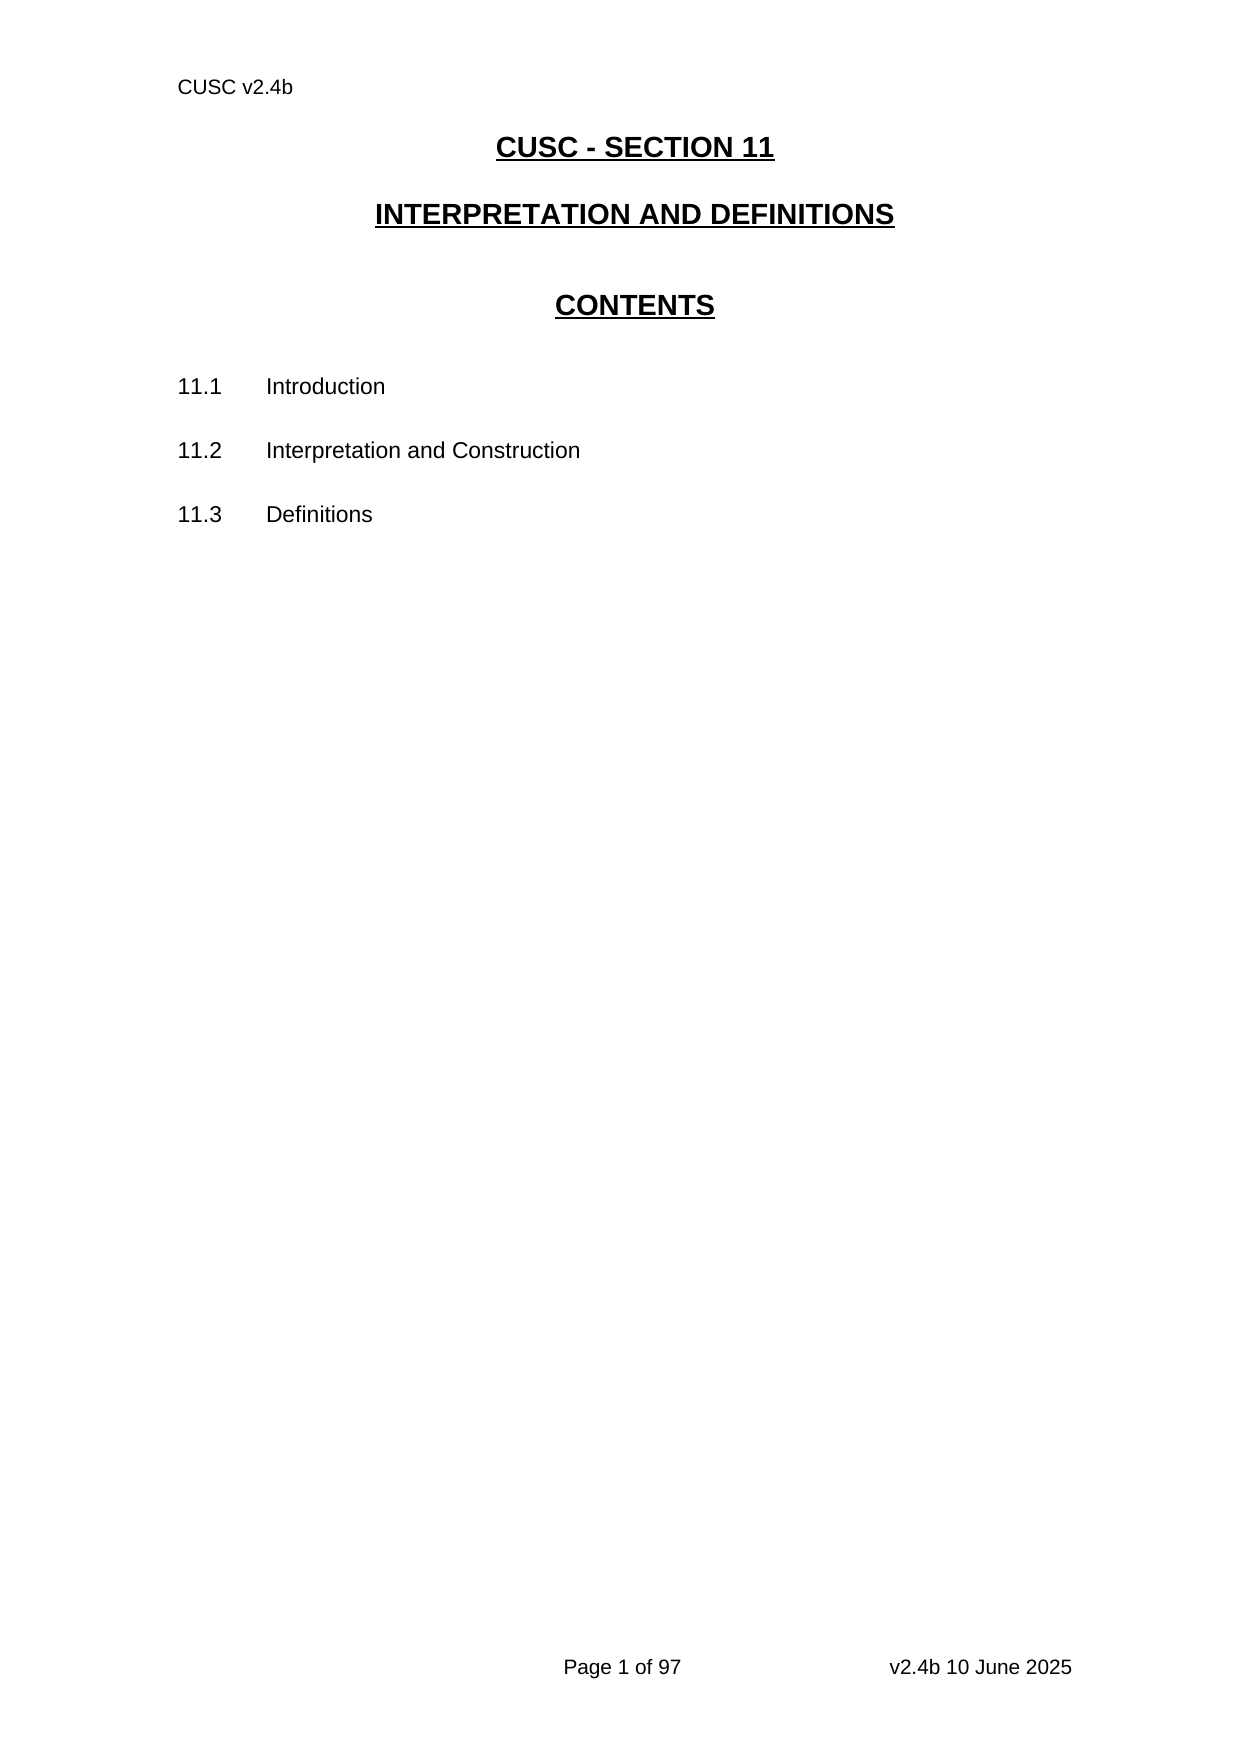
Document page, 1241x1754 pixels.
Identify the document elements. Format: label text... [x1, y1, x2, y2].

text 11.3 Definitions [177, 501, 1092, 527]
text 11.1 Introduction [177, 373, 1092, 399]
subtitle CONTENTS [177, 288, 1092, 322]
subtitle CUSC - SECTION 11 INTERPRETATION AND DEFINITIONS [177, 130, 1092, 231]
text 11.2 Interpretation and Construction [177, 437, 1092, 463]
